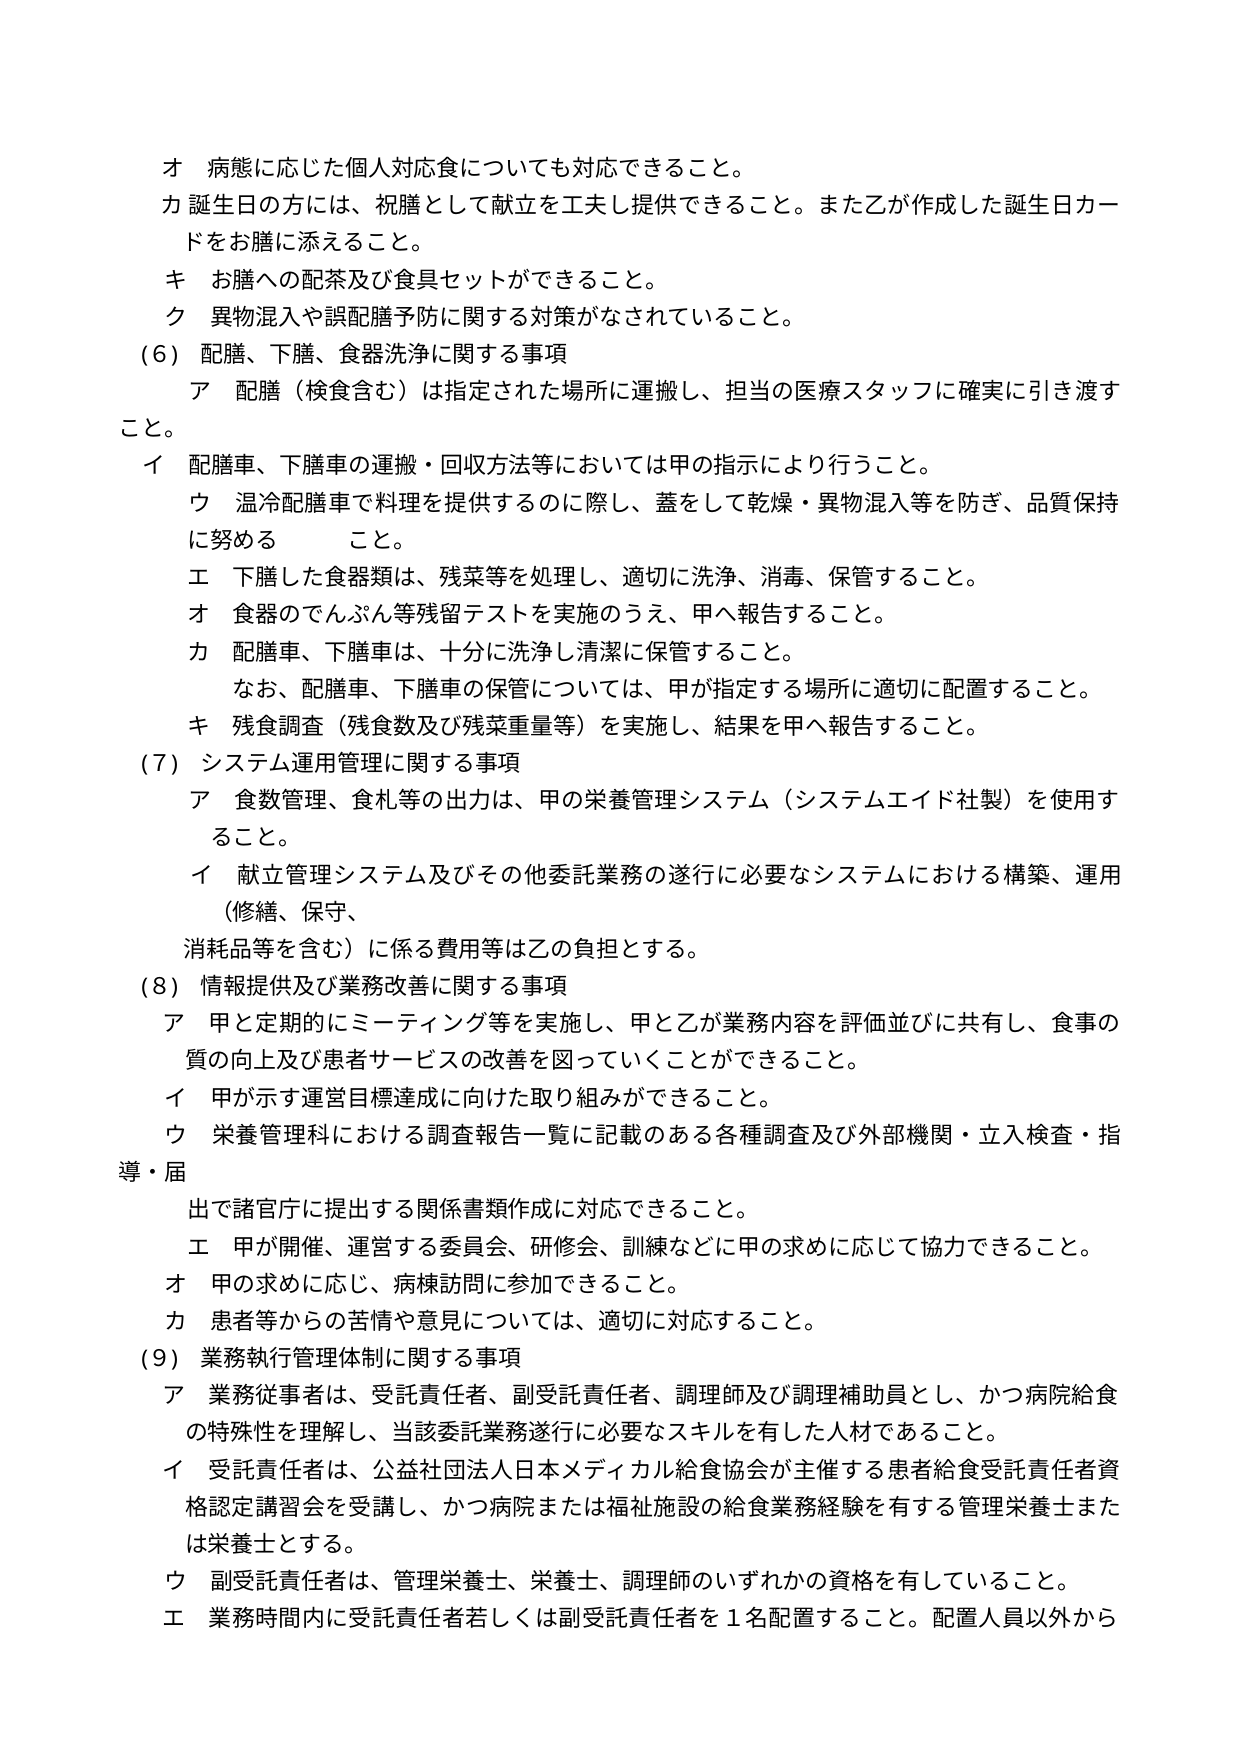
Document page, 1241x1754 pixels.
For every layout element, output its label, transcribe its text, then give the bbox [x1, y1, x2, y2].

text エ 下膳した食器類は、残菜等を処理し、適切に洗浄、消毒、保管すること。 [118, 557, 1122, 594]
text (９) 業務執行管理体制に関する事項 [118, 1338, 1122, 1375]
text ア 配膳（検食含む）は指定された場所に運搬し、担当の医療スタッフに確実に引き渡すこと。 [118, 371, 1122, 445]
text ア 甲と定期的にミーティング等を実施し、甲と乙が業務内容を評価並びに共有し、食事の質の向上及び患者サービスの改善を図っていくことができること。 [162, 1003, 1122, 1078]
text (７) システム運用管理に関する事項 [118, 743, 1122, 780]
text カ 誕生日の方には、祝膳として献立を工夫し提供できること。また乙が作成した誕生日カードをお膳に添えること。 [160, 185, 1122, 259]
text エ 甲が開催、運営する委員会、研修会、訓練などに甲の求めに応じて協力できること。 [118, 1226, 1122, 1263]
text オ 病態に応じた個人対応食についても対応できること。 [118, 148, 1122, 185]
text キ お膳への配茶及び食具セットができること。 [118, 259, 1122, 297]
text イ 配膳車、下膳車の運搬・回収方法等においては甲の指示により行うこと。 [118, 445, 1122, 483]
text ア 業務従事者は、受託責任者、副受託責任者、調理師及び調理補助員とし、かつ病院給食の特殊性を理解し、当該委託業務遂行に必要なスキルを有した人材であること。 [162, 1375, 1122, 1449]
text カ 患者等からの苦情や意見については、適切に対応すること。 [118, 1301, 1122, 1338]
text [162, 1598, 1122, 1635]
text カ 配膳車、下膳車は、十分に洗浄し清潔に保管すること。 [118, 631, 1122, 668]
text (６) 配膳、下膳、食器洗浄に関する事項 [118, 334, 1122, 371]
text ウ 副受託責任者は、管理栄養士、栄養士、調理師のいずれかの資格を有していること。 [118, 1561, 1122, 1598]
text イ 献立管理システム及びその他委託業務の遂行に必要なシステムにおける構築、運用（修繕、保守、 [118, 854, 1122, 929]
text 消耗品等を含む）に係る費用等は乙の負担とする。 [184, 929, 1122, 966]
text オ 甲の求めに応じ、病棟訪問に参加できること。 [118, 1263, 1122, 1301]
text イ 受託責任者は、公益社団法人日本メディカル給食協会が主催する患者給食受託責任者資格認定講習会を受講し、かつ病院または福祉施設の給食業務経験を有する管理栄養士または栄養士とする。 [162, 1449, 1122, 1561]
text キ 残食調査（残食数及び残菜重量等）を実施し、結果を甲へ報告すること。 [118, 706, 1122, 743]
text ア 食数管理、食札等の出力は、甲の栄養管理システム（システムエイド社製）を使用すること。 [118, 780, 1122, 854]
text (８) 情報提供及び業務改善に関する事項 [118, 966, 1122, 1003]
text オ 食器のでんぷん等残留テストを実施のうえ、甲へ報告すること。 [118, 594, 1122, 631]
text なお、配膳車、下膳車の保管については、甲が指定する場所に適切に配置すること。 [118, 668, 1122, 706]
text ウ 栄養管理科における調査報告一覧に記載のある各種調査及び外部機関・立入検査・指導・届 [118, 1115, 1122, 1189]
text ク 異物混入や誤配膳予防に関する対策がなされていること。 [118, 297, 1122, 334]
text ウ 温冷配膳車で料理を提供するのに際し、蓋をして乾燥・異物混入等を防ぎ、品質保持に努める こと。 [118, 483, 1122, 557]
text 出で諸官庁に提出する関係書類作成に対応できること。 [118, 1189, 1122, 1226]
text イ 甲が示す運営目標達成に向けた取り組みができること。 [118, 1078, 1122, 1115]
